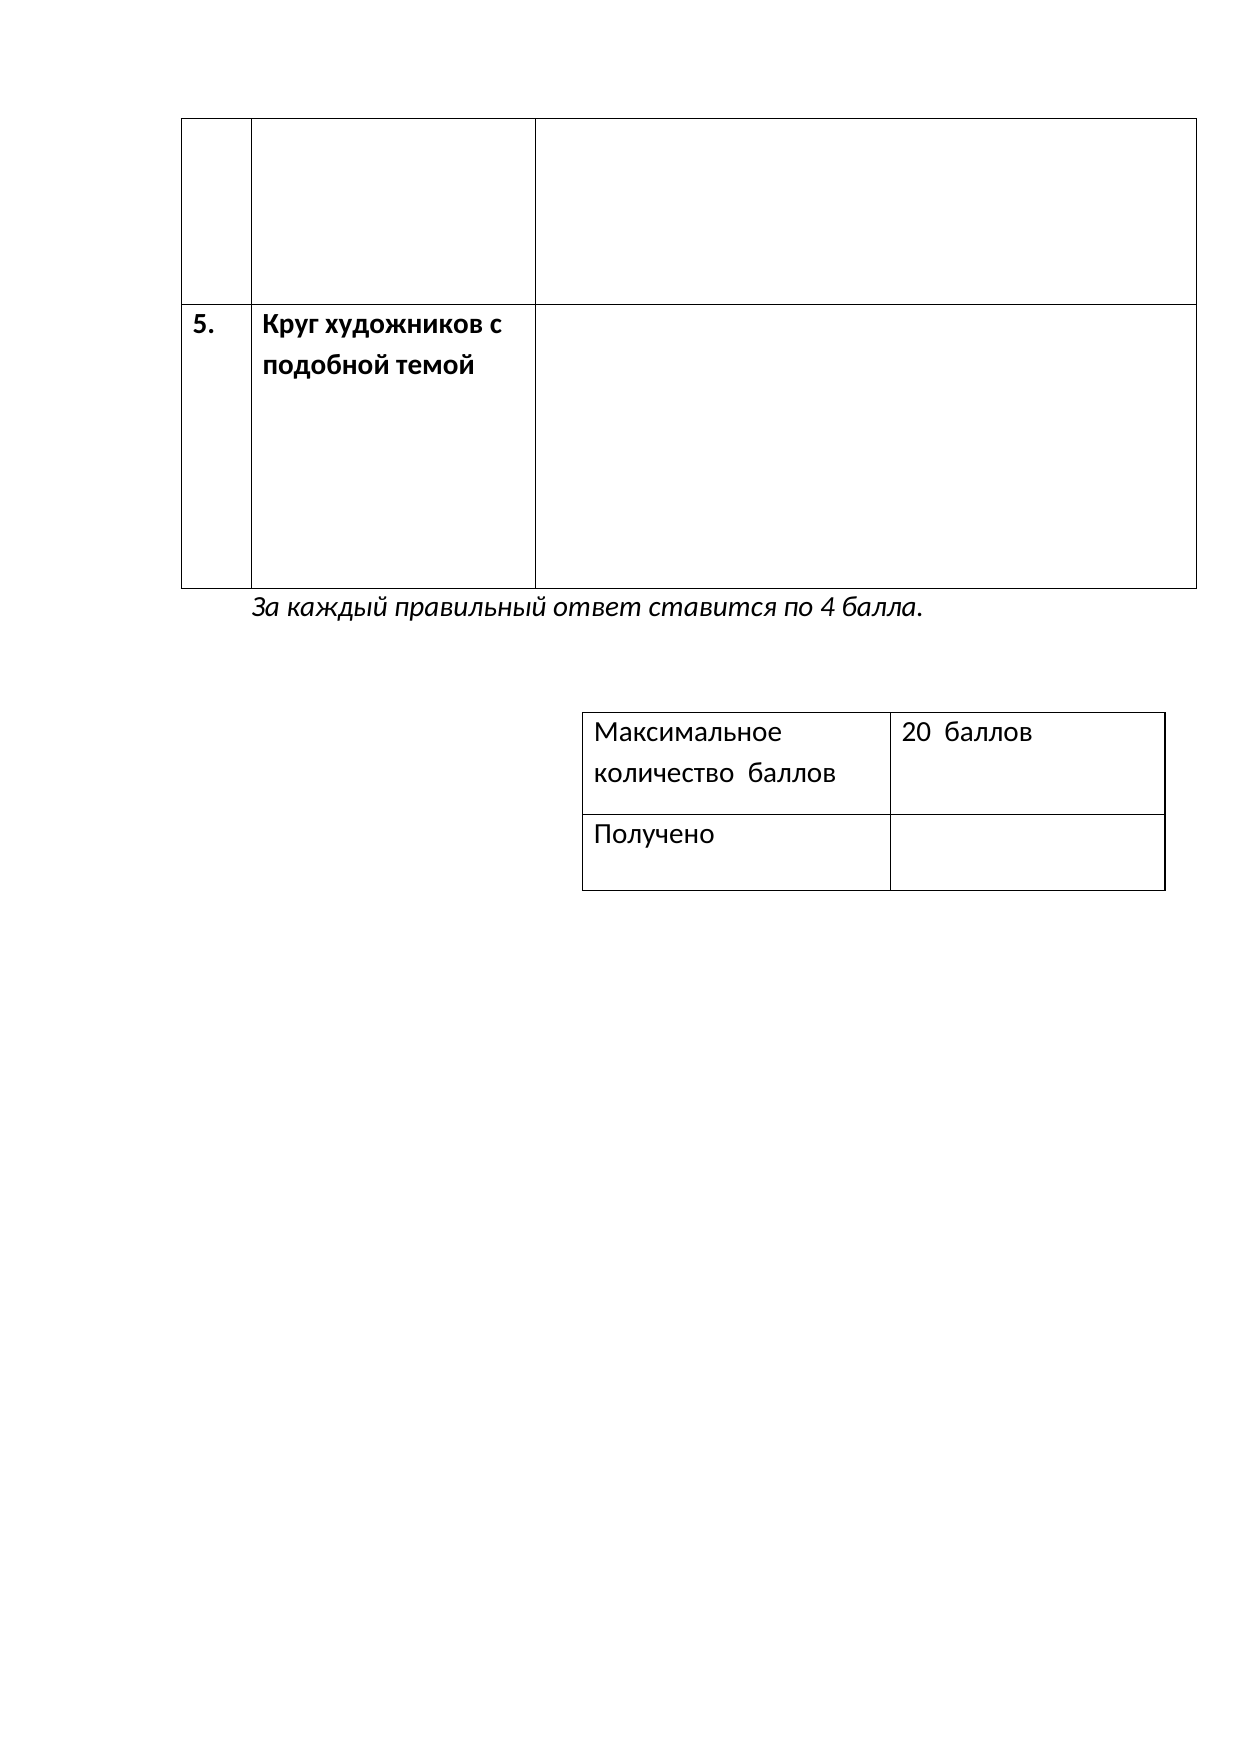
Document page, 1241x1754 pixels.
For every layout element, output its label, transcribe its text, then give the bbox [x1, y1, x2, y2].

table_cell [252, 119, 535, 304]
table_cell [536, 305, 1196, 587]
table_cell 4. [182, 119, 251, 304]
table_cell [891, 815, 1164, 890]
text За каждый правильный ответ ставится по 4 балла. [177, 588, 1152, 624]
table_cell [536, 119, 1196, 304]
table_header 20 баллов [891, 713, 1164, 814]
table_cell Получено [583, 815, 890, 890]
table_cell 5. [182, 305, 251, 587]
table_header Максимальное количество баллов [583, 713, 890, 814]
table_cell Круг художников с подобной темой [252, 305, 535, 587]
